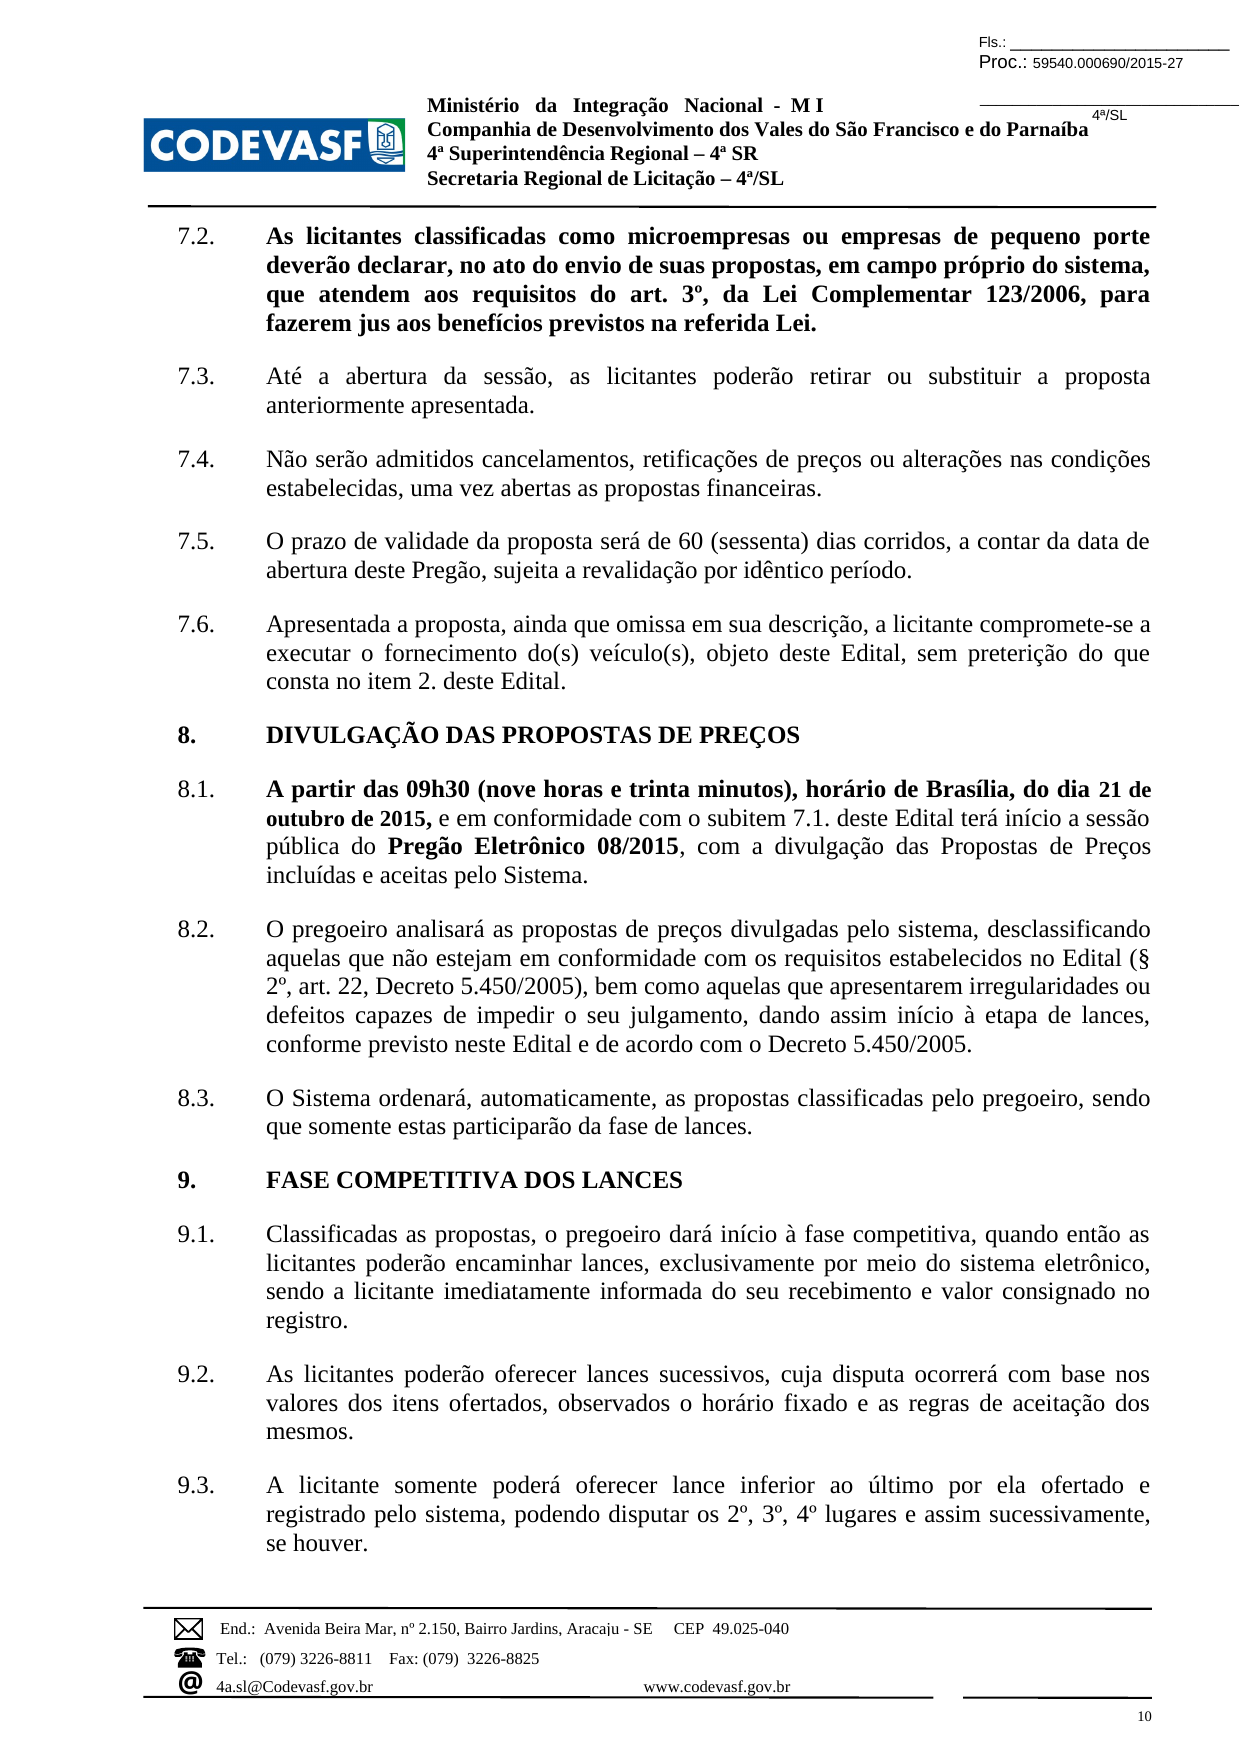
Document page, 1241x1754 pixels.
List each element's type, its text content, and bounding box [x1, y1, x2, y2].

text 7.3. Até a abertura da sessão, as licitantes poderão retirar ou substituir a proposta anteriormente apresentada. [177, 361, 1152, 419]
text 7.5. O prazo de validade da proposta será de 60 (sessenta) dias corridos, a contar da data de abertura deste Pregão, sujeita a revalidação por idêntico período. [177, 526, 1152, 584]
text 7.2. As licitantes classificadas como microempresas ou empresas de pequeno porte deverão declarar, no ato do envio de suas propostas, em campo próprio do sistema, que atendem aos requisitos do art. 3º, da Lei Complementar 123/2006, para fazerem jus aos benefícios previstos na referida Lei. [177, 221, 1152, 336]
text 7.6. Apresentada a proposta, ainda que omissa em sua descrição, a licitante compromete-se a executar o fornecimento do(s) veículo(s), objeto deste Edital, sem preterição do que consta no item 2. deste Edital. [177, 609, 1152, 695]
text 9.1. Classificadas as propostas, o pregoeiro dará início à fase competitiva, quando então as licitantes poderão encaminhar lances, exclusivamente por meio do sistema eletrônico, sendo a licitante imediatamente informada do seu recebimento e valor consignado no registro. [177, 1219, 1152, 1334]
text 9.2. As licitantes poderão oferecer lances sucessivos, cuja disputa ocorrerá com base nos valores dos itens ofertados, observados o horário fixado e as regras de aceitação dos mesmos. [177, 1359, 1152, 1445]
text 8.2. O pregoeiro analisará as propostas de preços divulgadas pelo sistema, desclassificando aquelas que não estejam em conformidade com os requisitos estabelecidos no Edital (§ 2º, art. 22, Decreto 5.450/2005), bem como aquelas que apresentarem irregularidades ou defeitos capazes de impedir o seu julgamento, dando assim início à etapa de lances, conforme previsto neste Edital e de acordo com o Decreto 5.450/2005. [177, 914, 1152, 1058]
picture [143, 118, 406, 172]
text 8.1. A partir das 09h30 (nove horas e trinta minutos), horário de Brasília, do dia 21 de outubro de 2015, e em conformidade com o subitem 7.1. deste Edital terá início a sessão pública do Pregão Eletrônico 08/2015, com a divulgação das Propostas de Preços incluídas e aceitas pelo Sistema. [177, 774, 1152, 889]
text 8.3. O Sistema ordenará, automaticamente, as propostas classificadas pelo pregoeiro, sendo que somente estas participarão da fase de lances. [177, 1083, 1152, 1140]
text 9.3. A licitante somente poderá oferecer lance inferior ao último por ela ofertado e registrado pelo sistema, podendo disputar os 2º, 3º, 4º lugares e assim sucessivamente, se houver. [177, 1470, 1152, 1556]
text 9. FASE COMPETITIVA DOS LANCES [177, 1165, 1152, 1194]
text 8. DIVULGAÇÃO DAS PROPOSTAS DE PREÇOS [177, 720, 1152, 749]
text 7.4. Não serão admitidos cancelamentos, retificações de preços ou alterações nas condições estabelecidas, uma vez abertas as propostas financeiras. [177, 444, 1152, 501]
